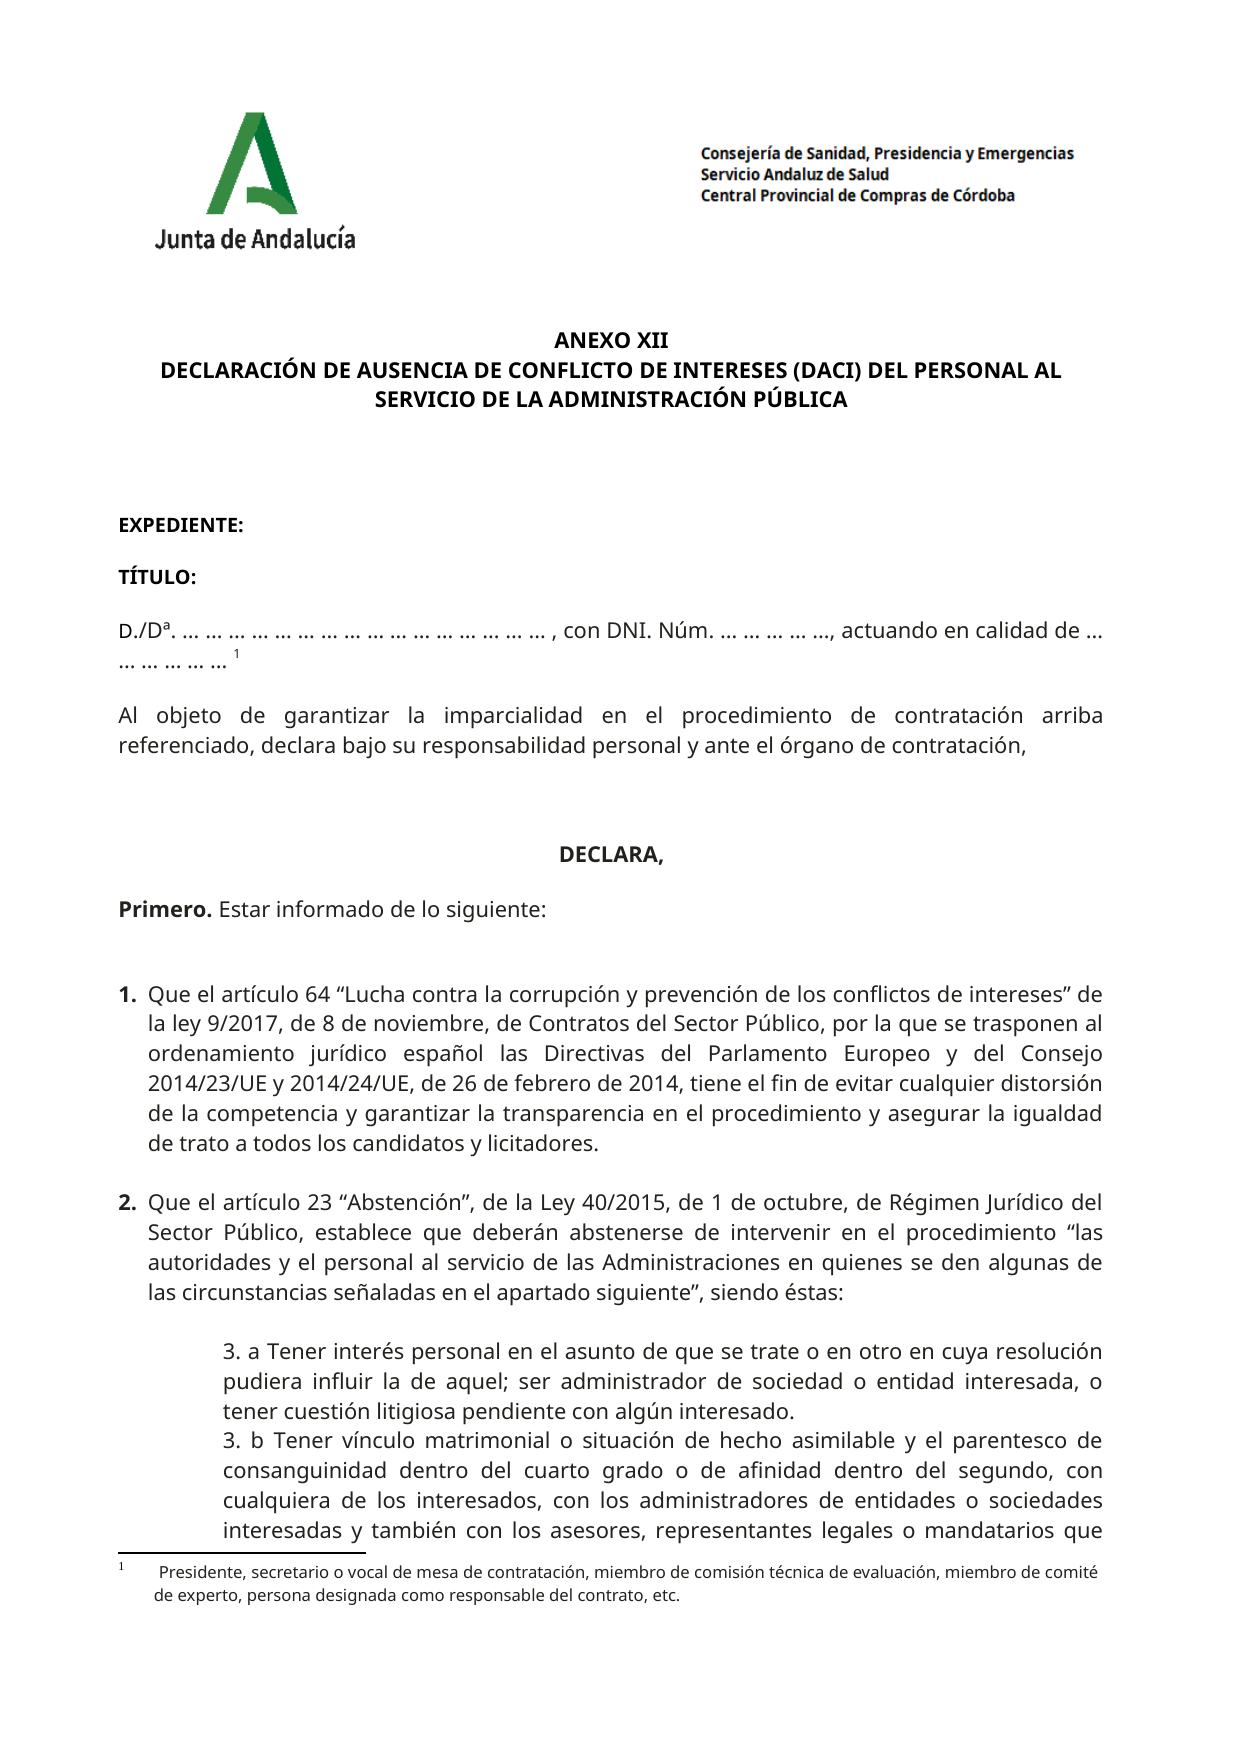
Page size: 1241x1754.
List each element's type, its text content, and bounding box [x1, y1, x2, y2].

text ANEXO XII [118, 325, 1104, 355]
text DECLARACIÓN DE AUSENCIA DE CONFLICTO DE INTERESES (DACI) DEL PERSONAL AL SERVICIO DE LA ADMINISTRACIÓN PÚBLICA [118, 355, 1104, 414]
list 3. a Tener interés personal en el asunto de que se trate o en otro en cuya resolución pudiera influir la de aquel; ser administrador de sociedad o entidad interesada, o tener cuestión litigiosa pendiente con algún interesado. [223, 1336, 1104, 1426]
list Al objeto de garantizar la imparcialidad en el procedimiento de contratación arriba referenciado, declara bajo su responsabilidad personal y ante el órgano de contratación, [118, 700, 1104, 759]
list EXPEDIENTE: [118, 511, 1104, 538]
list TÍTULO: [118, 563, 1104, 590]
list Que el artículo 23 “Abstención”, de la Ley 40/2015, de 1 de octubre, de Régimen Jurídico del Sector Público, establece que deberán abstenerse de intervenir en el procedimiento “las autoridades y el personal al servicio de las Administraciones en quienes se den algunas de las circunstancias señaladas en el apartado siguiente”, siendo éstas: [118, 1187, 1104, 1306]
list D./Dª. … … … … … … … … … … … … … … … … , con DNI. Núm. … … … … …, actuando en calidad de … … … … … … [118, 615, 1104, 675]
list DECLARA, [118, 839, 1104, 869]
list Que el artículo 64 “Lucha contra la corrupción y prevención de los conflictos de intereses” de la ley 9/2017, de 8 de noviembre, de Contratos del Sector Público, por la que se trasponen al ordenamiento jurídico español las Directivas del Parlamento Europeo y del Consejo 2014/23/UE y 2014/24/UE, de 26 de febrero de 2014, tiene el fin de evitar cualquier distorsión de la competencia y garantizar la transparencia en el procedimiento y asegurar la igualdad de trato a todos los candidatos y licitadores. [118, 979, 1104, 1157]
list Primero. Estar informado de lo siguiente: [118, 894, 1104, 924]
picture [118, 88, 1105, 268]
